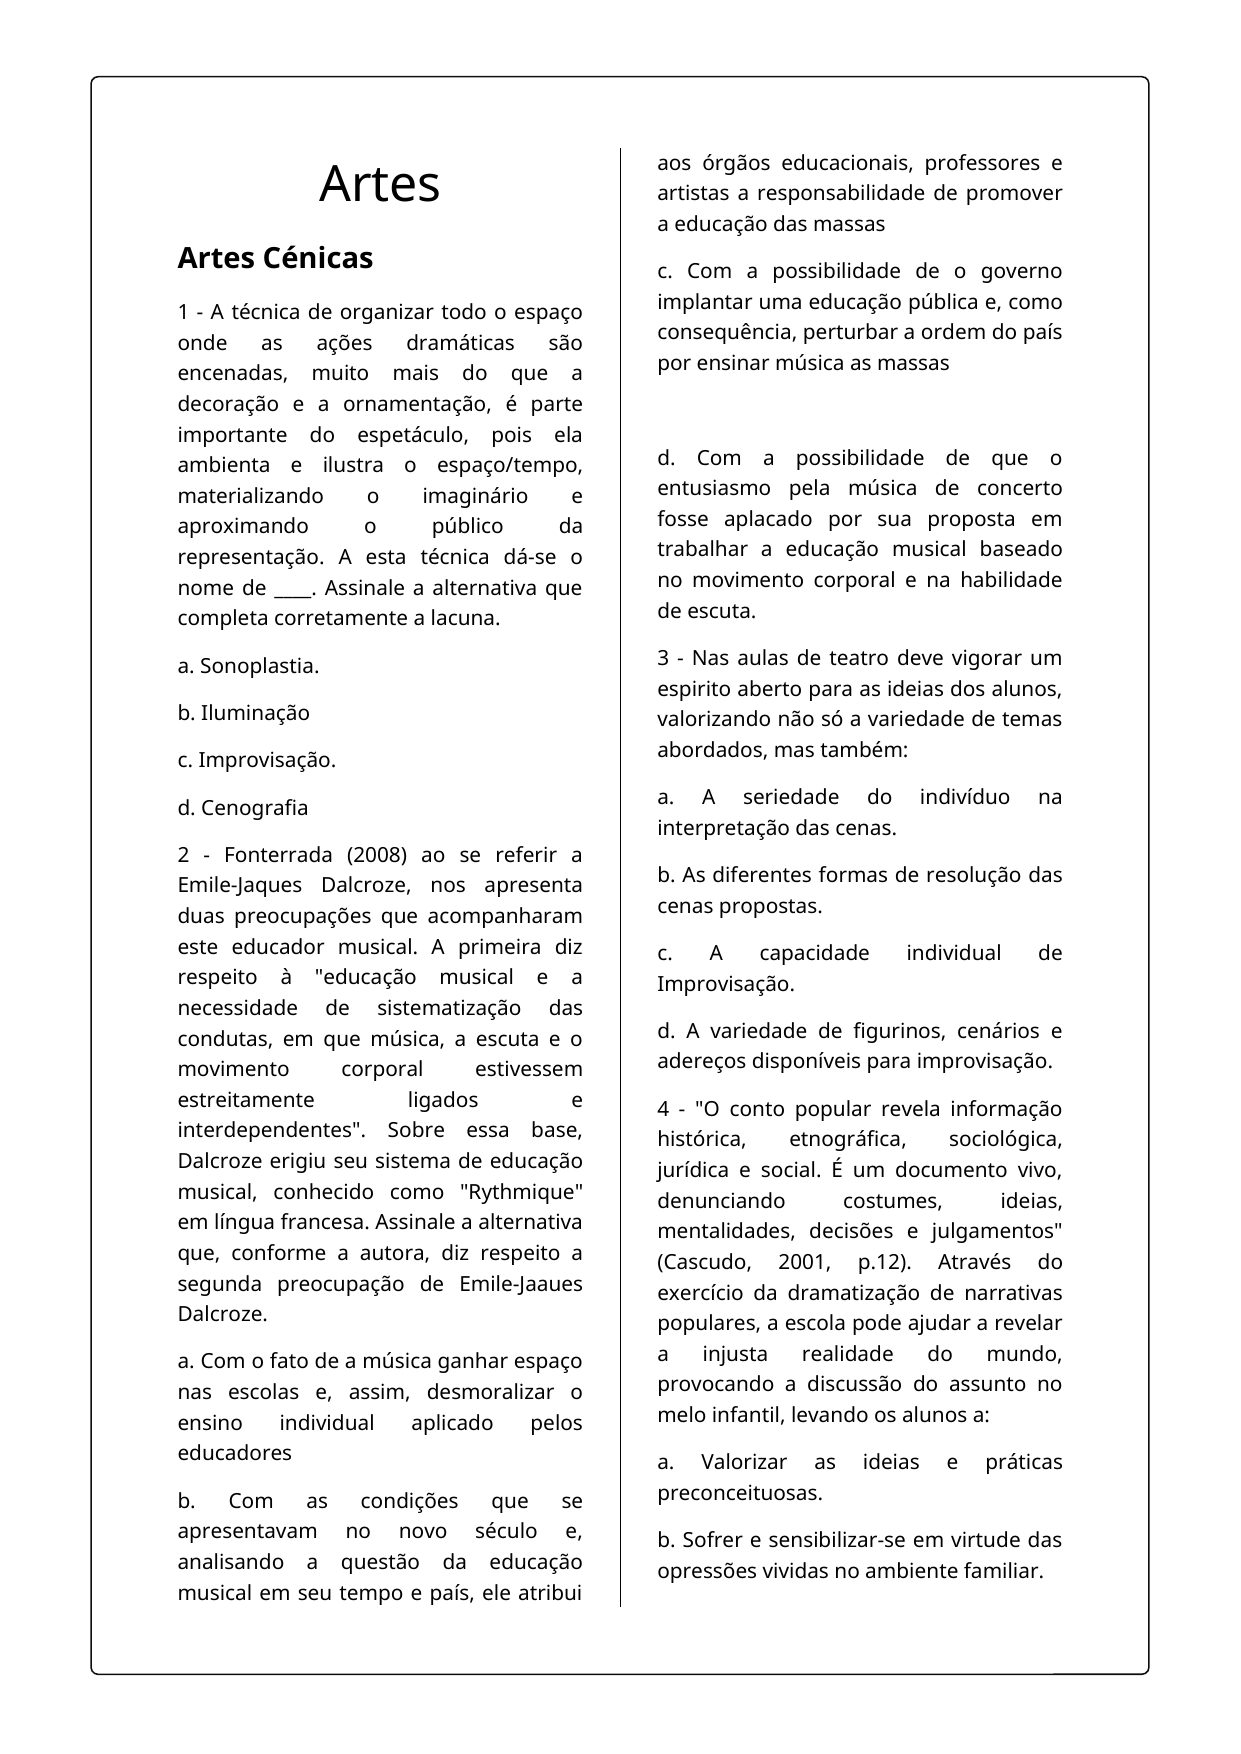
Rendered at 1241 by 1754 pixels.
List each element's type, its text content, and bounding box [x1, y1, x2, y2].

text Artes Cénicas [177, 238, 583, 277]
text 3 - Nas aulas de teatro deve vigorar um espirito aberto para as ideias dos alunos, valorizando não só a variedade de temas abordados, mas também: [657, 643, 1063, 763]
text 4 - "O conto popular revela informação histórica, etnográfica, sociológica, jurídica e social. É um documento vivo, denunciando costumes, ideias, mentalidades, decisões e julgamentos" (Cascudo, 2001, p.12). Através do exercício da dramatização de narrativas populares, a escola pode ajudar a revelar a injusta realidade do mundo, provocando a discussão do assunto no melo infantil, levando os alunos a: [657, 1094, 1063, 1428]
text a. Com o fato de a música ganhar espaço nas escolas e, assim, desmoralizar o ensino individual aplicado pelos educadores [177, 1347, 583, 1467]
text b. Iluminação [177, 698, 583, 727]
text b. As diferentes formas de resolução das cenas propostas. [657, 860, 1063, 919]
text c. A capacidade individual de Improvisação. [657, 938, 1063, 997]
text a. Valorizar as ideias e práticas preconceituosas. [657, 1447, 1063, 1506]
text b. Com as condições que se apresentavam no novo século e, analisando a questão da educação musical em seu tempo e país, ele atribui aos órgãos educacionais, professores e artistas a responsabilidade de promover a educação das massas [657, 148, 1063, 237]
text d. Com a possibilidade de que o entusiasmo pela música de concerto fosse aplacado por sua proposta em trabalhar a educação musical baseado no movimento corporal e na habilidade de escuta. [657, 443, 1063, 624]
text Artes [177, 148, 583, 216]
text d. A variedade de figurinos, cenários e adereços disponíveis para improvisação. [657, 1016, 1063, 1075]
text d. Cenografia [177, 793, 583, 821]
text a. A seriedade do indivíduo na interpretação das cenas. [657, 782, 1063, 841]
text b. Sofrer e sensibilizar-se em virtude das opressões vividas no ambiente familiar. [657, 1525, 1063, 1584]
text c. Improvisação. [177, 745, 583, 774]
text c. Com a possibilidade de o governo implantar uma educação pública e, como consequência, perturbar a ordem do país por ensinar música as massas [657, 256, 1063, 376]
text a. Sonoplastia. [177, 651, 583, 679]
text 2 - Fonterrada (2008) ao se referir a Emile-Jaques Dalcroze, nos apresenta duas preocupações que acompanharam este educador musical. A primeira diz respeito à "educação musical e a necessidade de sistematização das condutas, em que música, a escuta e o movimento corporal estivessem estreitamente ligados e interdependentes". Sobre essa base, Dalcroze erigiu seu sistema de educação musical, conhecido como "Rythmique" em língua francesa. Assinale a alternativa que, conforme a autora, diz respeito a segunda preocupação de Emile-Jaaues Dalcroze. [177, 840, 583, 1328]
text 1 - A técnica de organizar todo o espaço onde as ações dramáticas são encenadas, muito mais do que a decoração e a ornamentação, é parte importante do espetáculo, pois ela ambienta e ilustra o espaço/tempo, materializando o imaginário e aproximando o público da representação. A esta técnica dá-se o nome de ____. Assinale a alternativa que completa corretamente a lacuna. [177, 297, 583, 632]
text b. Com as condições que se apresentavam no novo século e, analisando a questão da educação musical em seu tempo e país, ele atribui aos órgãos educacionais, professores e artistas a responsabilidade de promover a educação das massas [177, 1486, 583, 1606]
